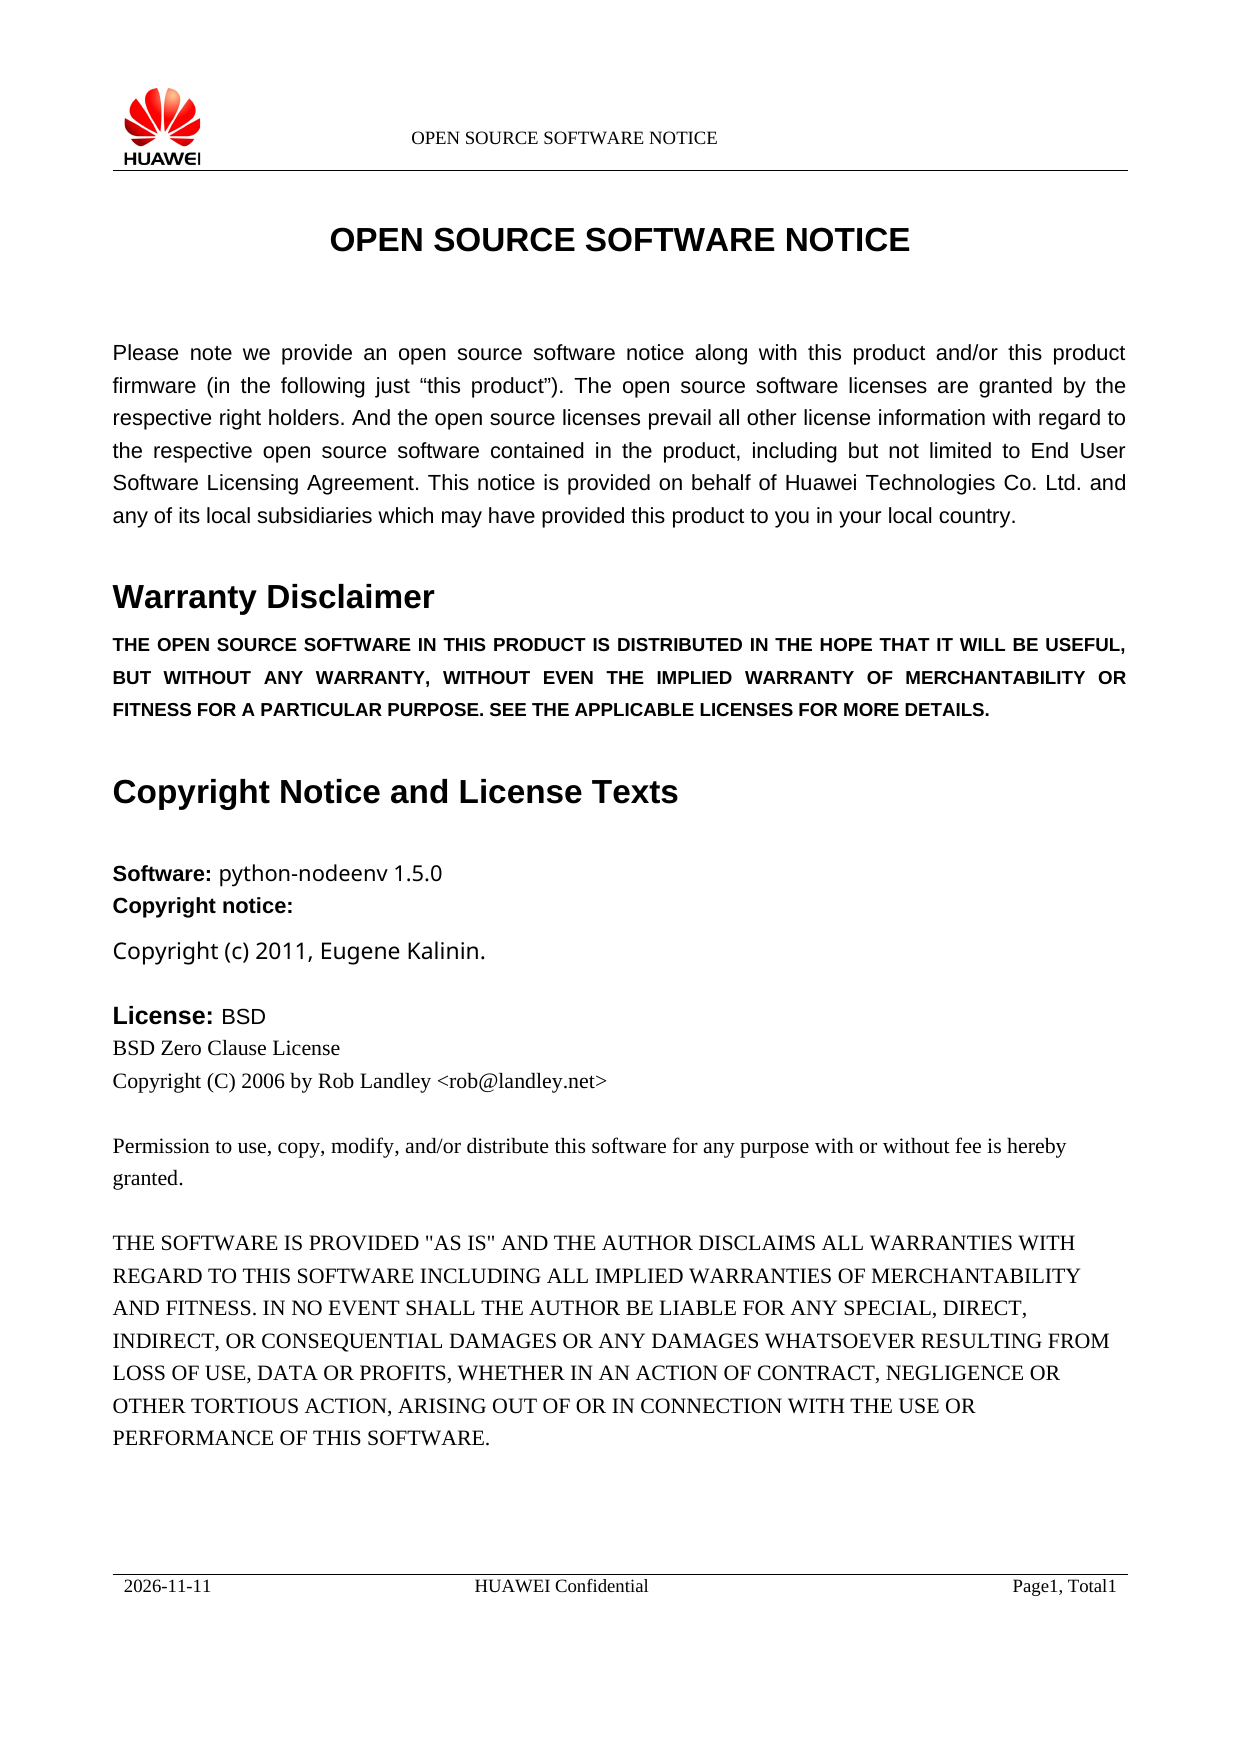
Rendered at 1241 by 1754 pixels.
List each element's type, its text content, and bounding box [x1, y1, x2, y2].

text Copyright (c) 2011, Eugene Kalinin. [112, 934, 1128, 999]
text License: BSD [112, 999, 1128, 1031]
picture [124, 88, 201, 165]
text BSD Zero Clause License Copyright (C) 2006 by Rob Landley <rob@landley.net> Permission to use, copy, modify, and/or distribute this software for any purpose with or without fee is hereby granted. THE SOFTWARE IS PROVIDED "AS IS" AND THE AUTHOR DISCLAIMS ALL WARRANTIES WITH REGARD TO THIS SOFTWARE INCLUDING ALL IMPLIED WARRANTIES OF MERCHANTABILITY AND FITNESS. IN NO EVENT SHALL THE AUTHOR BE LIABLE FOR ANY SPECIAL, DIRECT, INDIRECT, OR CONSEQUENTIAL DAMAGES OR ANY DAMAGES WHATSOEVER RESULTING FROM LOSS OF USE, DATA OR PROFITS, WHETHER IN AN ACTION OF CONTRACT, NEGLIGENCE OR OTHER TORTIOUS ACTION, ARISING OUT OF OR IN CONNECTION WITH THE USE OR PERFORMANCE OF THIS SOFTWARE. [112, 1031, 1128, 1486]
text Copyright Notice and License Texts [112, 759, 1128, 824]
text OPEN SOURCE SOFTWARE NOTICE [112, 206, 1128, 271]
text The open source software in this product is distributed in the hope that it will be useful, but WITHOUT ANY WARRANTY, without even the implied warranty of MERCHANTABILITY or FITNESS FOR A PARTICULAR PURPOSE. See the applicable licenses for more details. [112, 629, 1128, 726]
text Copyright notice: [112, 889, 1128, 921]
title Software: python-nodeenv 1.5.0 [112, 856, 1128, 889]
text Please note we provide an open source software notice along with this product and/or this product firmware (in the following just “this product”). The open source software licenses are granted by the respective right holders. And the open source licenses prevail all other license information with regard to the respective open source software contained in the product, including but not limited to End User Software Licensing Agreement. This notice is provided on behalf of Huawei Technologies Co. Ltd. and any of its local subsidiaries which may have provided this product to you in your local country. [112, 336, 1128, 531]
text Warranty Disclaimer [112, 564, 1128, 629]
